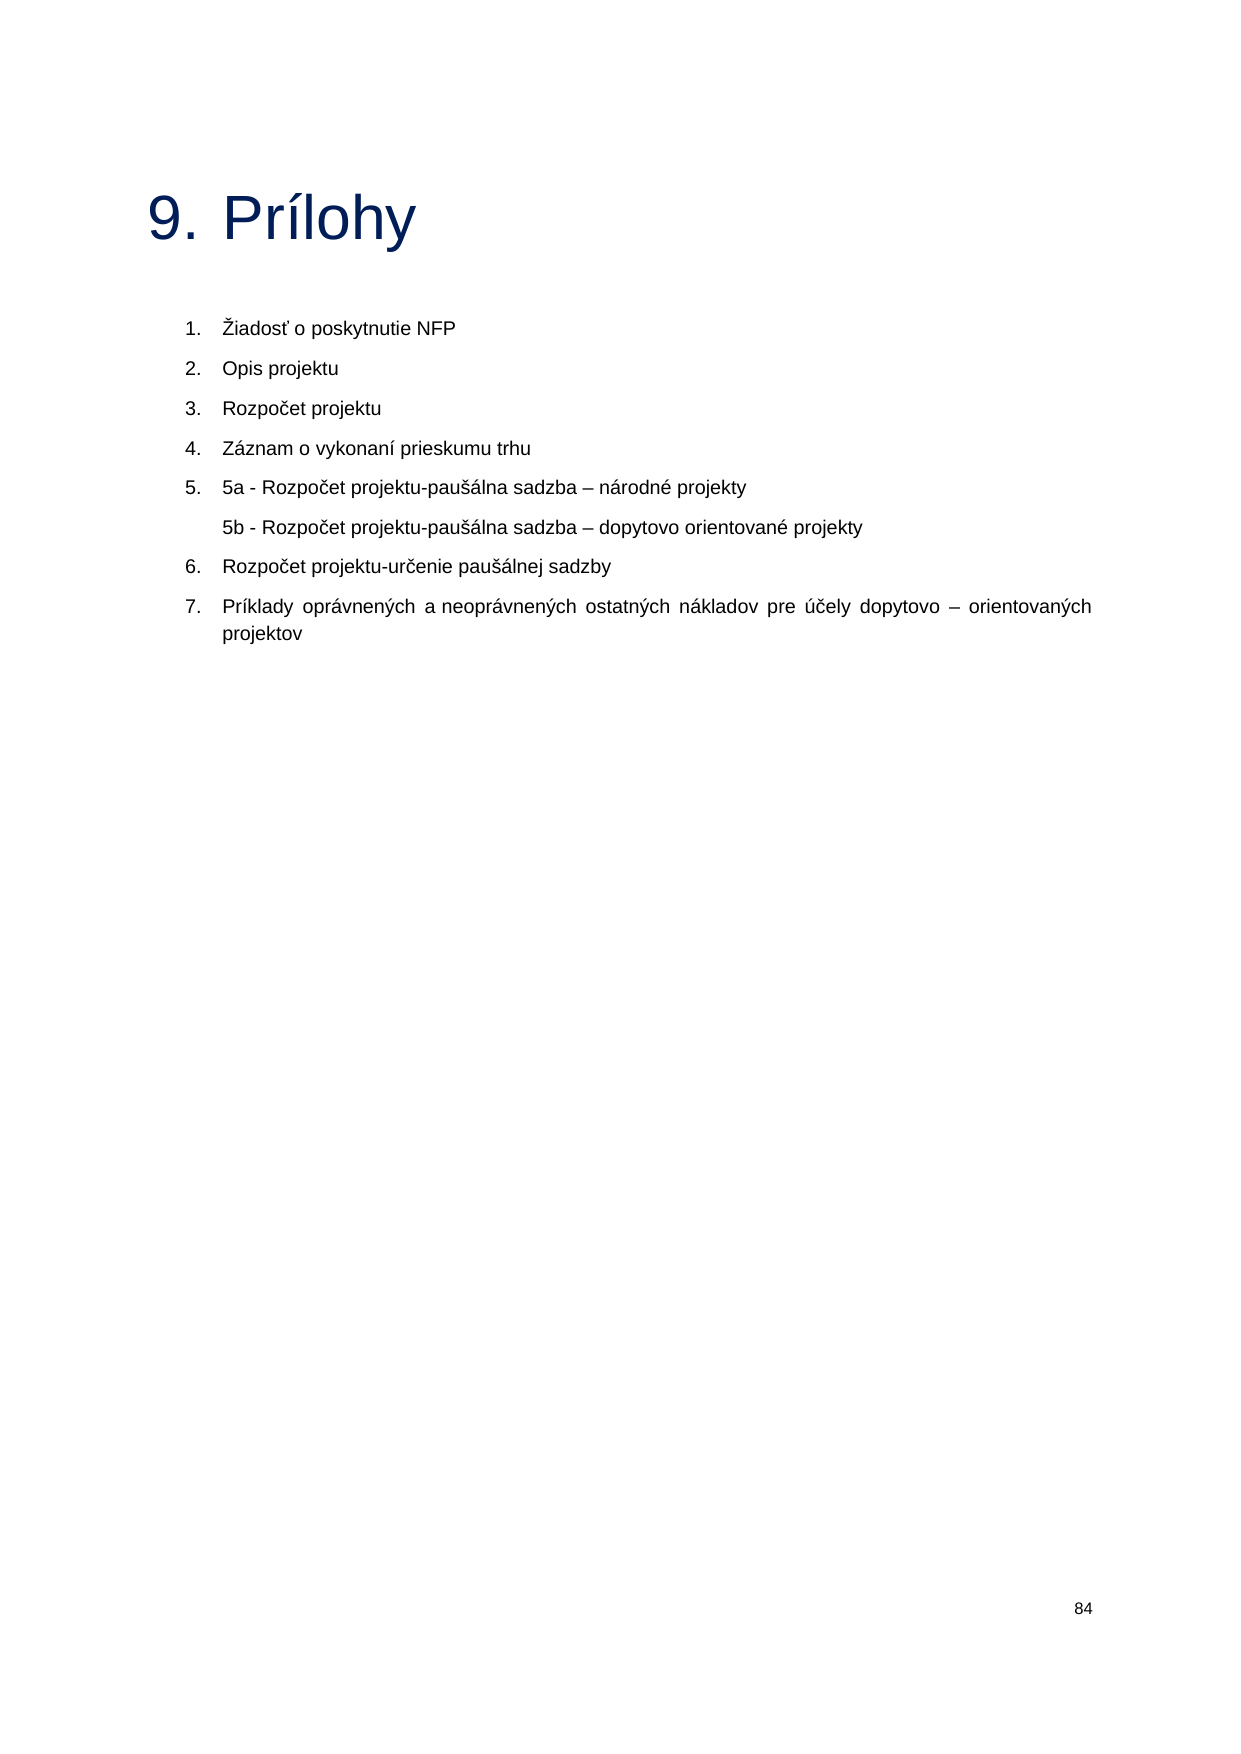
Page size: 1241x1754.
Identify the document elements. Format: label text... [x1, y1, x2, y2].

list Opis projektu [185, 357, 1092, 380]
list 5a - Rozpočet projektu-paušálna sadzba – národné projekty [185, 476, 1092, 499]
list Rozpočet projektu [185, 397, 1092, 419]
list Príklady oprávnených a neoprávnených ostatných nákladov pre účely dopytovo – orientovaných projektov [185, 595, 1092, 645]
list Záznam o vykonaní prieskumu trhu [185, 436, 1092, 459]
text 5b - Rozpočet projektu-paušálna sadzba – dopytovo orientované projekty [222, 516, 1092, 538]
list Žiadosť o poskytnutie NFP [185, 317, 1092, 340]
subtitle Prílohy [148, 181, 1092, 253]
list Rozpočet projektu-určenie paušálnej sadzby [185, 555, 1092, 578]
